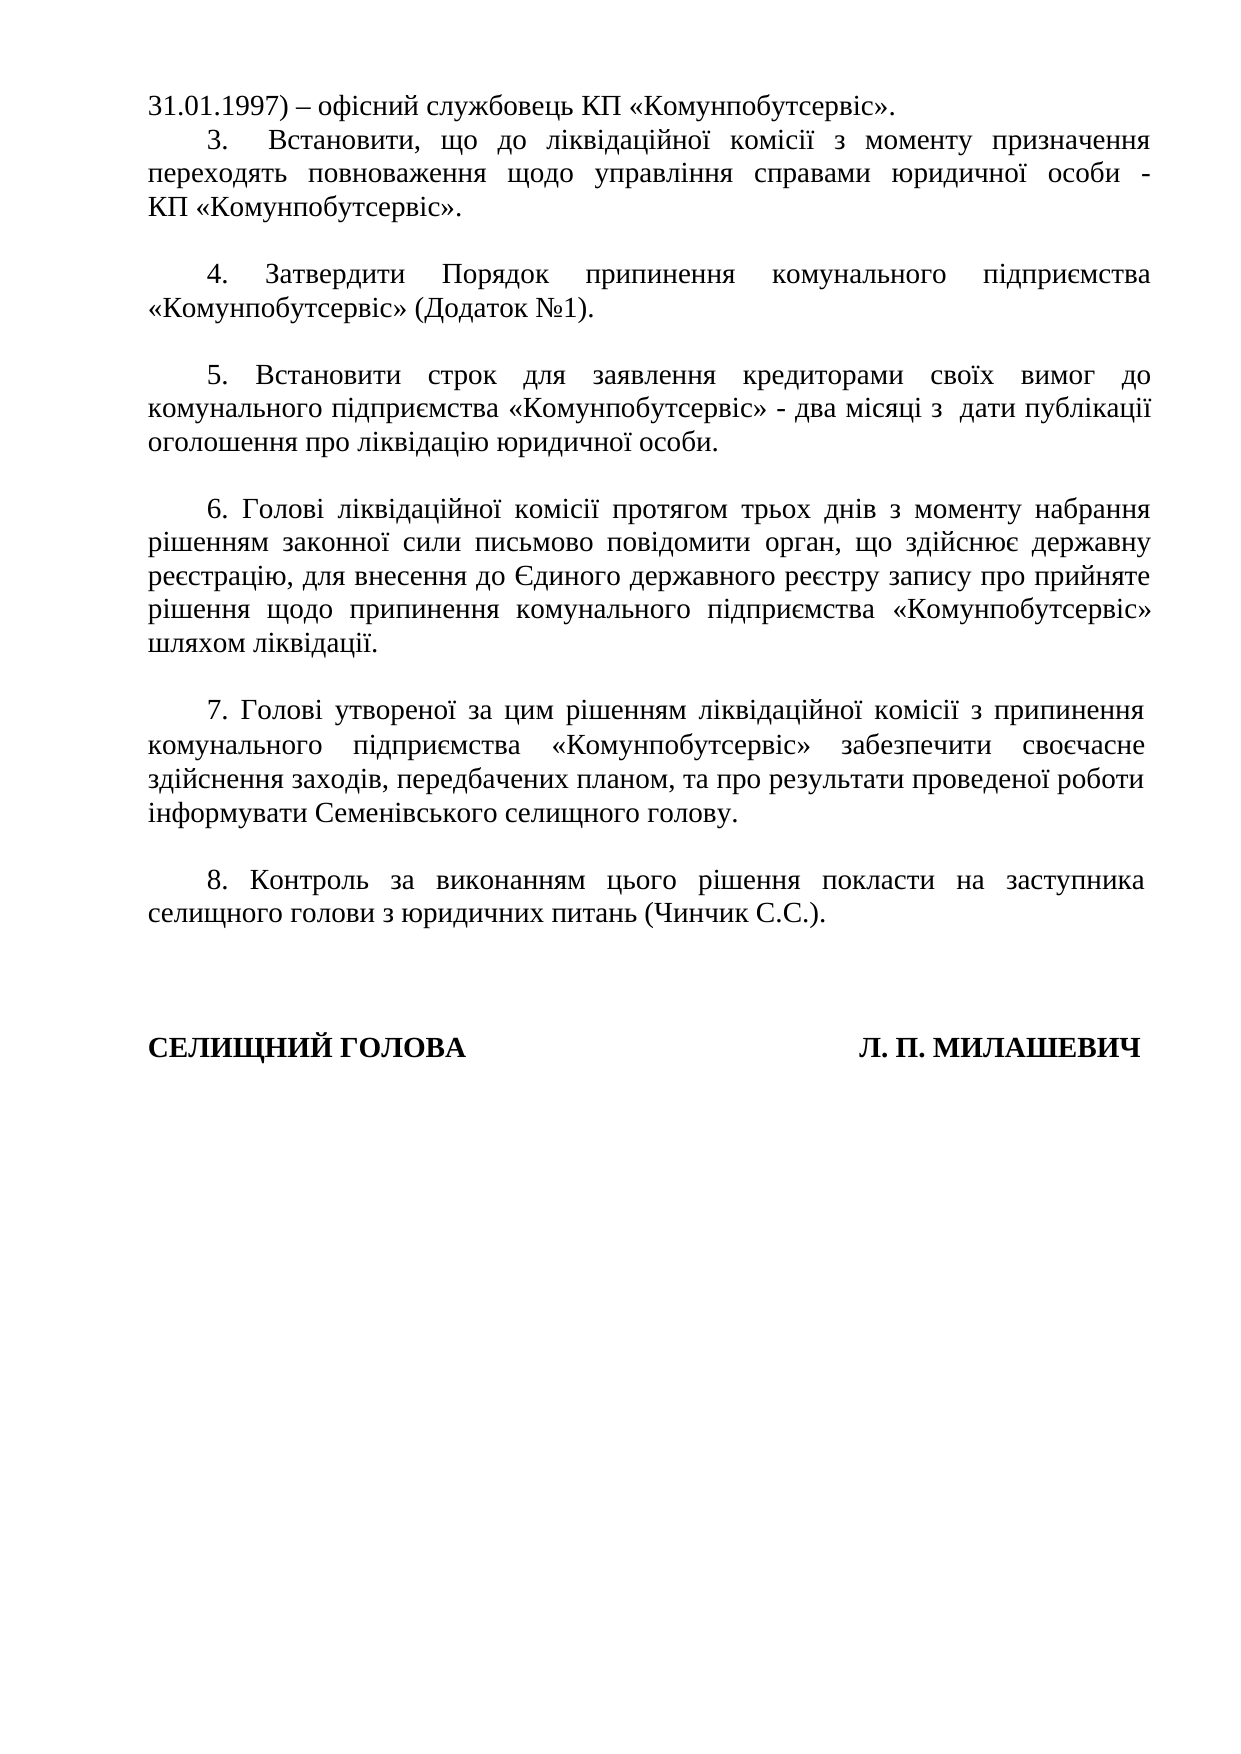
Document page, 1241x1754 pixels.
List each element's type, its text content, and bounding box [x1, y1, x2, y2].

text 3. Встановити, що до ліквідаційної комісії з моменту призначення переходять повноваження щодо управління справами юридичної особи - КП «Комунпобутсервіс». [148, 122, 1152, 223]
text 4. Затвердити Порядок припинення комунального підприємства «Комунпобутсервіс» (Додаток №1). [148, 256, 1152, 323]
text 5. Встановити строк для заявлення кредиторами своїх вимог до комунального підприємства «Комунпобутсервіс» - два місяці з дати публікації оголошення про ліквідацію юридичної особи. [148, 357, 1152, 457]
text 7. Голові утвореної за цим рішенням ліквідаційної комісії з припинення комунального підприємства «Комунпобутсервіс» забезпечити своєчасне здійснення заходів, передбачених планом, та про результати проведеної роботи інформувати Семенівського селищного голову. [148, 692, 1145, 828]
text 8. Контроль за виконанням цього рішення покласти на заступника селищного голови з юридичних питань (Чинчик С.С.). [148, 862, 1145, 929]
text 6. Голові ліквідаційної комісії протягом трьох днів з моменту набрання рішенням законної сили письмово повідомити орган, що здійснює державну реєстрацію, для внесення до Єдиного державного реєстру запису про прийняте рішення щодо припинення комунального підприємства «Комунпобутсервіс» шляхом ліквідації. [148, 491, 1152, 659]
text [148, 88, 1145, 122]
text СЕЛИЩНИЙ ГОЛОВА Л. П. МИЛАШЕВИЧ [148, 1030, 1152, 1063]
